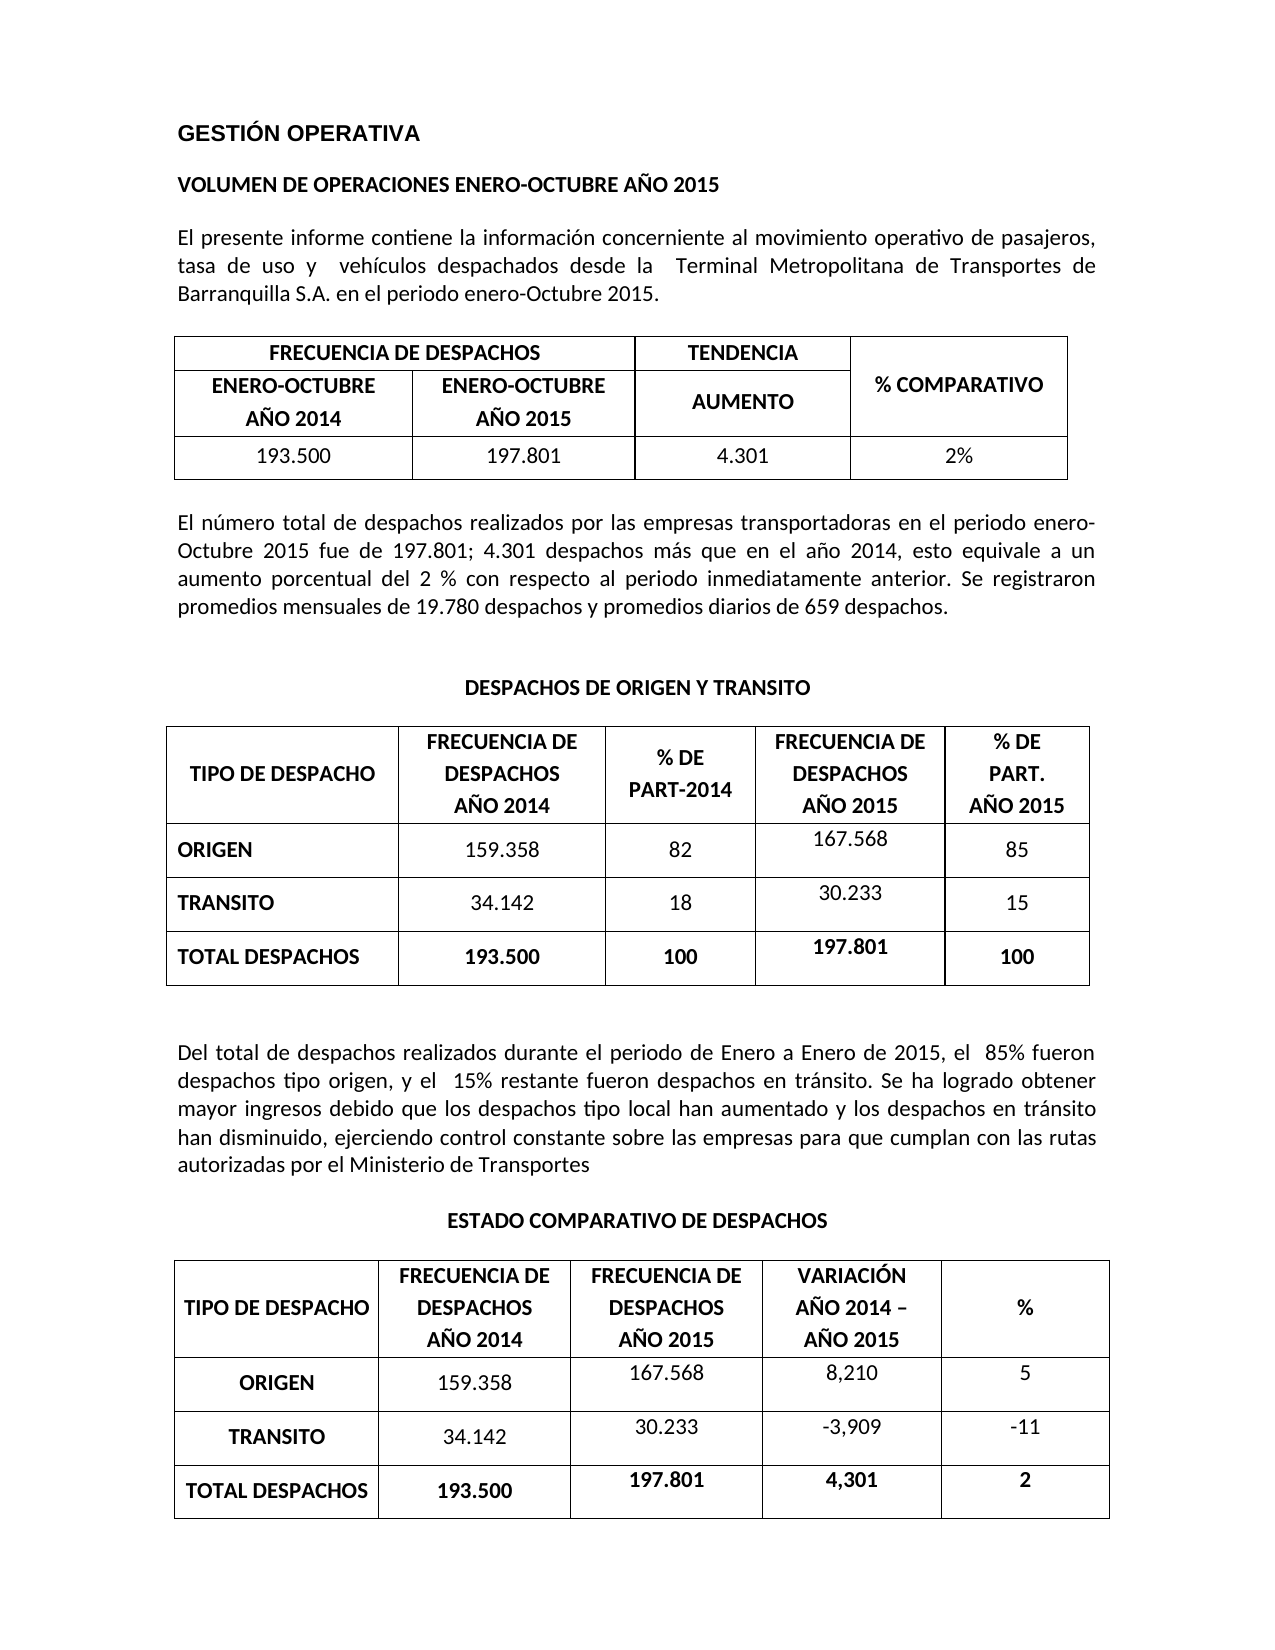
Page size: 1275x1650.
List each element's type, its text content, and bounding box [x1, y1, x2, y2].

table_cell ORIGEN [167, 824, 398, 877]
text El número total de despachos realizados por las empresas transportadoras en el periodo enero-Octubre 2015 fue de 197.801; 4.301 despachos más que en el año 2014, esto equivale a un aumento porcentual del 2 % con respecto al periodo inmediatamente anterior. Se registraron promedios mensuales de 19.780 despachos y promedios diarios de 659 despachos. [177, 508, 1098, 620]
table_cell 197.801 [571, 1466, 762, 1518]
table_cell 30.233 [571, 1412, 762, 1464]
table_cell 100 [946, 932, 1089, 984]
table_cell ENERO-OCTUBRE AÑO 2014 [175, 371, 412, 436]
table_cell 18 [606, 878, 755, 931]
table_header % DE PART-2014 [606, 727, 755, 823]
table_cell ORIGEN [175, 1358, 378, 1411]
table_cell 167.568 [571, 1358, 762, 1411]
table_cell 85 [946, 824, 1089, 877]
table_cell 193.500 [399, 932, 605, 984]
table_cell 82 [606, 824, 755, 877]
table_cell 100 [606, 932, 755, 984]
table_cell TOTAL DESPACHOS [167, 932, 398, 984]
table_cell 159.358 [399, 824, 605, 877]
text VOLUMEN DE OPERACIONES ENERO-OCTUBRE AÑO 2015 [177, 171, 1098, 198]
table_cell 2% [851, 437, 1067, 479]
table_header FRECUENCIA DE DESPACHOS AÑO 2014 [379, 1261, 570, 1357]
table_cell 4.301 [636, 437, 850, 479]
table_header VARIACIÓN AÑO 2014 – AÑO 2015 [763, 1261, 941, 1357]
table_cell TRANSITO [175, 1412, 378, 1464]
table_cell 193.500 [175, 437, 412, 479]
table_cell 5 [942, 1358, 1109, 1411]
table_cell 2 [942, 1466, 1109, 1518]
table_header TIPO DE DESPACHO [167, 727, 398, 823]
text GESTIÓN OPERATIVA [177, 119, 1098, 146]
table_cell 30.233 [756, 878, 944, 931]
table_header % COMPARATIVO [851, 337, 1067, 436]
table_cell -11 [942, 1412, 1109, 1464]
text Del total de despachos realizados durante el periodo de Enero a Enero de 2015, el 85% fueron despachos tipo origen, y el 15% restante fueron despachos en tránsito. Se ha logrado obtener mayor ingresos debido que los despachos tipo local han aumentado y los despachos en tránsito han disminuido, ejerciendo control constante sobre las empresas para que cumplan con las rutas autorizadas por el Ministerio de Transportes [177, 1038, 1098, 1179]
text ESTADO COMPARATIVO DE DESPACHOS [177, 1207, 1098, 1235]
table_cell AUMENTO [636, 371, 850, 436]
table_cell TRANSITO [167, 878, 398, 931]
table_header % DE PART. AÑO 2015 [946, 727, 1089, 823]
table_cell 167.568 [756, 824, 944, 877]
table_header TIPO DE DESPACHO [175, 1261, 378, 1357]
table_header % [942, 1261, 1109, 1357]
table_cell 34.142 [379, 1412, 570, 1464]
table_header FRECUENCIA DE DESPACHOS AÑO 2015 [571, 1261, 762, 1357]
table_cell 197.801 [756, 932, 944, 984]
table_header FRECUENCIA DE DESPACHOS [175, 337, 634, 370]
table_cell -3,909 [763, 1412, 941, 1464]
table_cell 193.500 [379, 1466, 570, 1518]
table_cell 8,210 [763, 1358, 941, 1411]
table_cell TOTAL DESPACHOS [175, 1466, 378, 1518]
table_cell 4,301 [763, 1466, 941, 1518]
table_cell ENERO-OCTUBRE AÑO 2015 [413, 371, 634, 436]
table_cell 159.358 [379, 1358, 570, 1411]
table_header FRECUENCIA DE DESPACHOS AÑO 2014 [399, 727, 605, 823]
table_cell 197.801 [413, 437, 634, 479]
text El presente informe contiene la información concerniente al movimiento operativo de pasajeros, tasa de uso y vehículos despachados desde la Terminal Metropolitana de Transportes de Barranquilla S.A. en el periodo enero-Octubre 2015. [177, 223, 1098, 308]
table_cell 15 [946, 878, 1089, 931]
table_cell 34.142 [399, 878, 605, 931]
text DESPACHOS DE ORIGEN Y TRANSITO [177, 673, 1098, 701]
table_header FRECUENCIA DE DESPACHOS AÑO 2015 [756, 727, 944, 823]
table_header TENDENCIA [636, 337, 850, 370]
